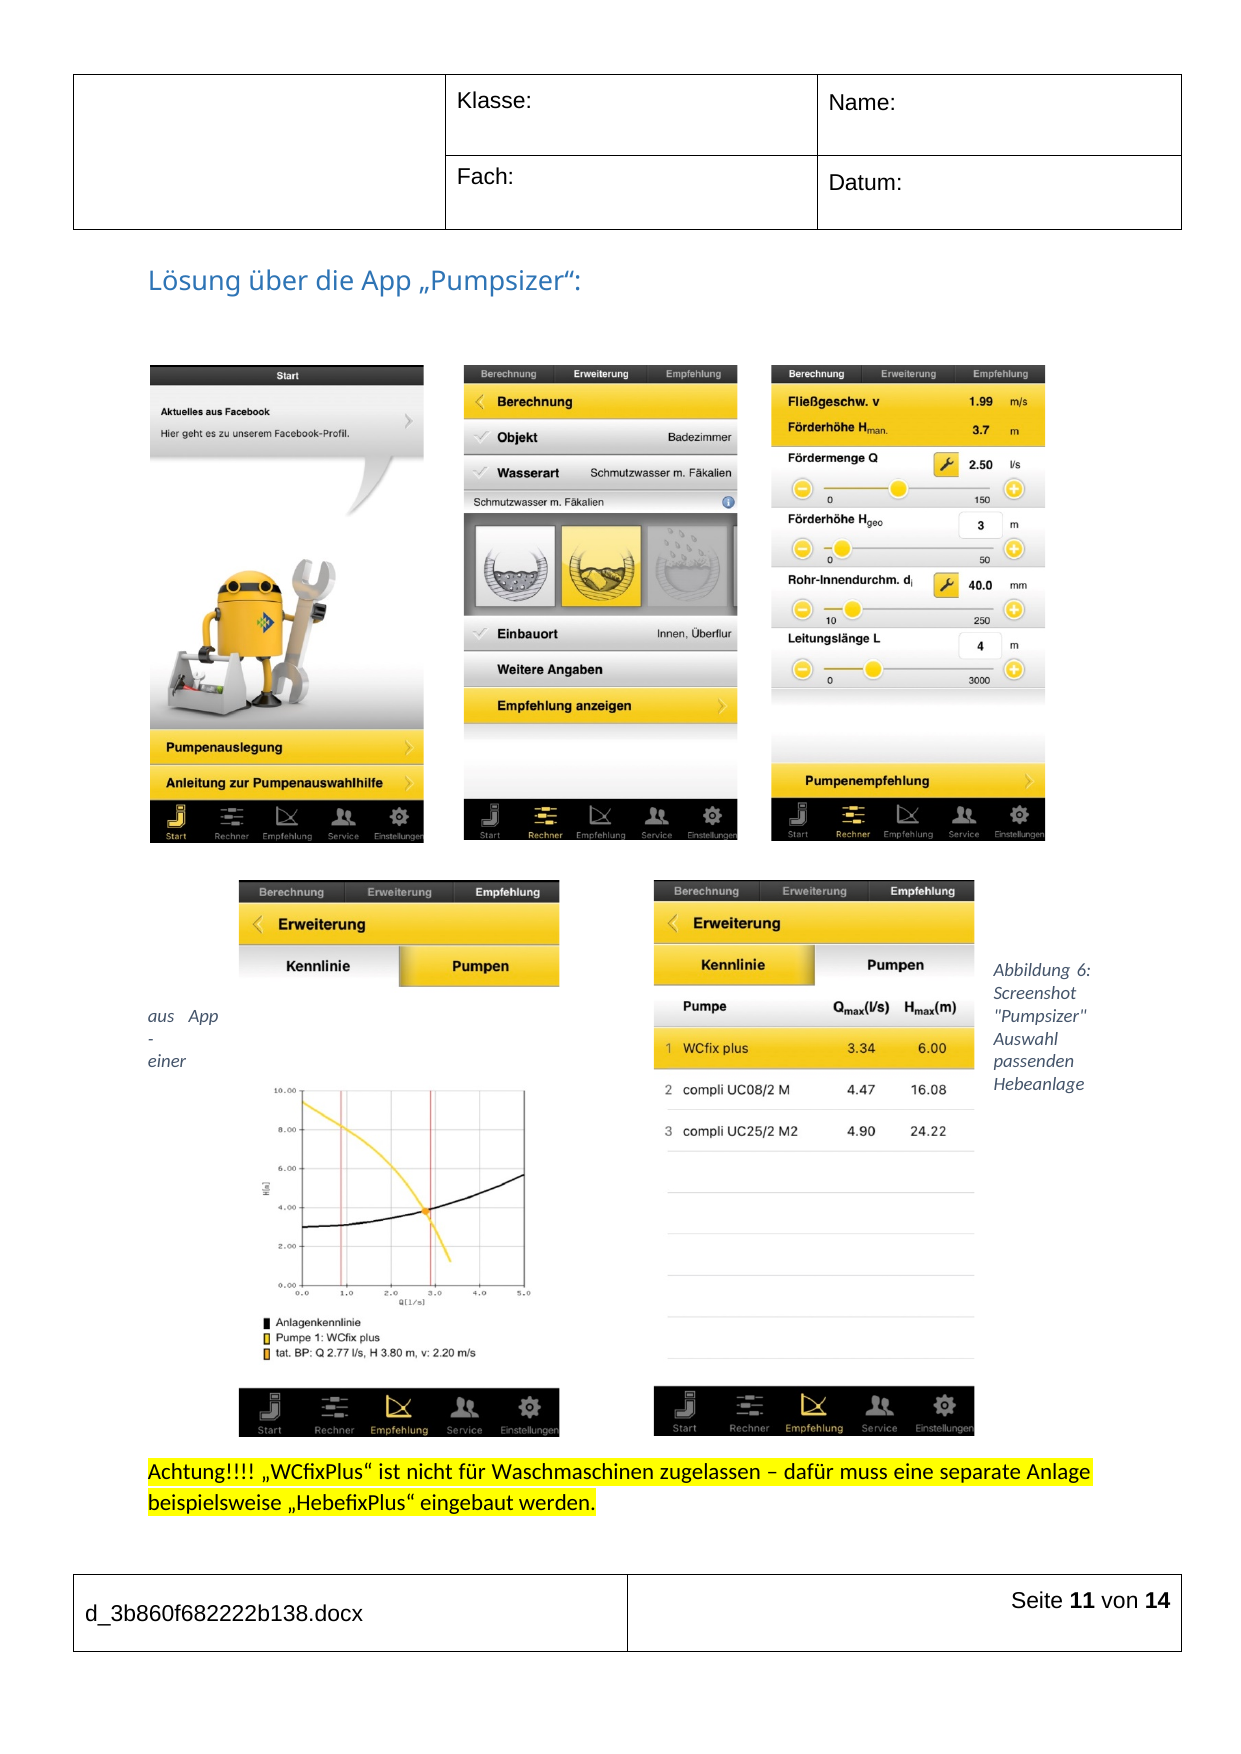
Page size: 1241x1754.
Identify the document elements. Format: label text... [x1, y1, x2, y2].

text Achtung!!!! „WCfixPlus“ ist nicht für Waschmaschinen zugelassen – dafür muss eine separate Anlage beispielsweise „HebefixPlus“ eingebaut werden. [148, 1077, 1093, 1107]
picture [652, 1390, 975, 1435]
picture [237, 1357, 560, 1437]
picture [462, 811, 738, 841]
picture [148, 778, 424, 842]
picture [770, 811, 1046, 840]
subtitle Lösung über die App „Pumpsizer“: [148, 262, 1093, 299]
